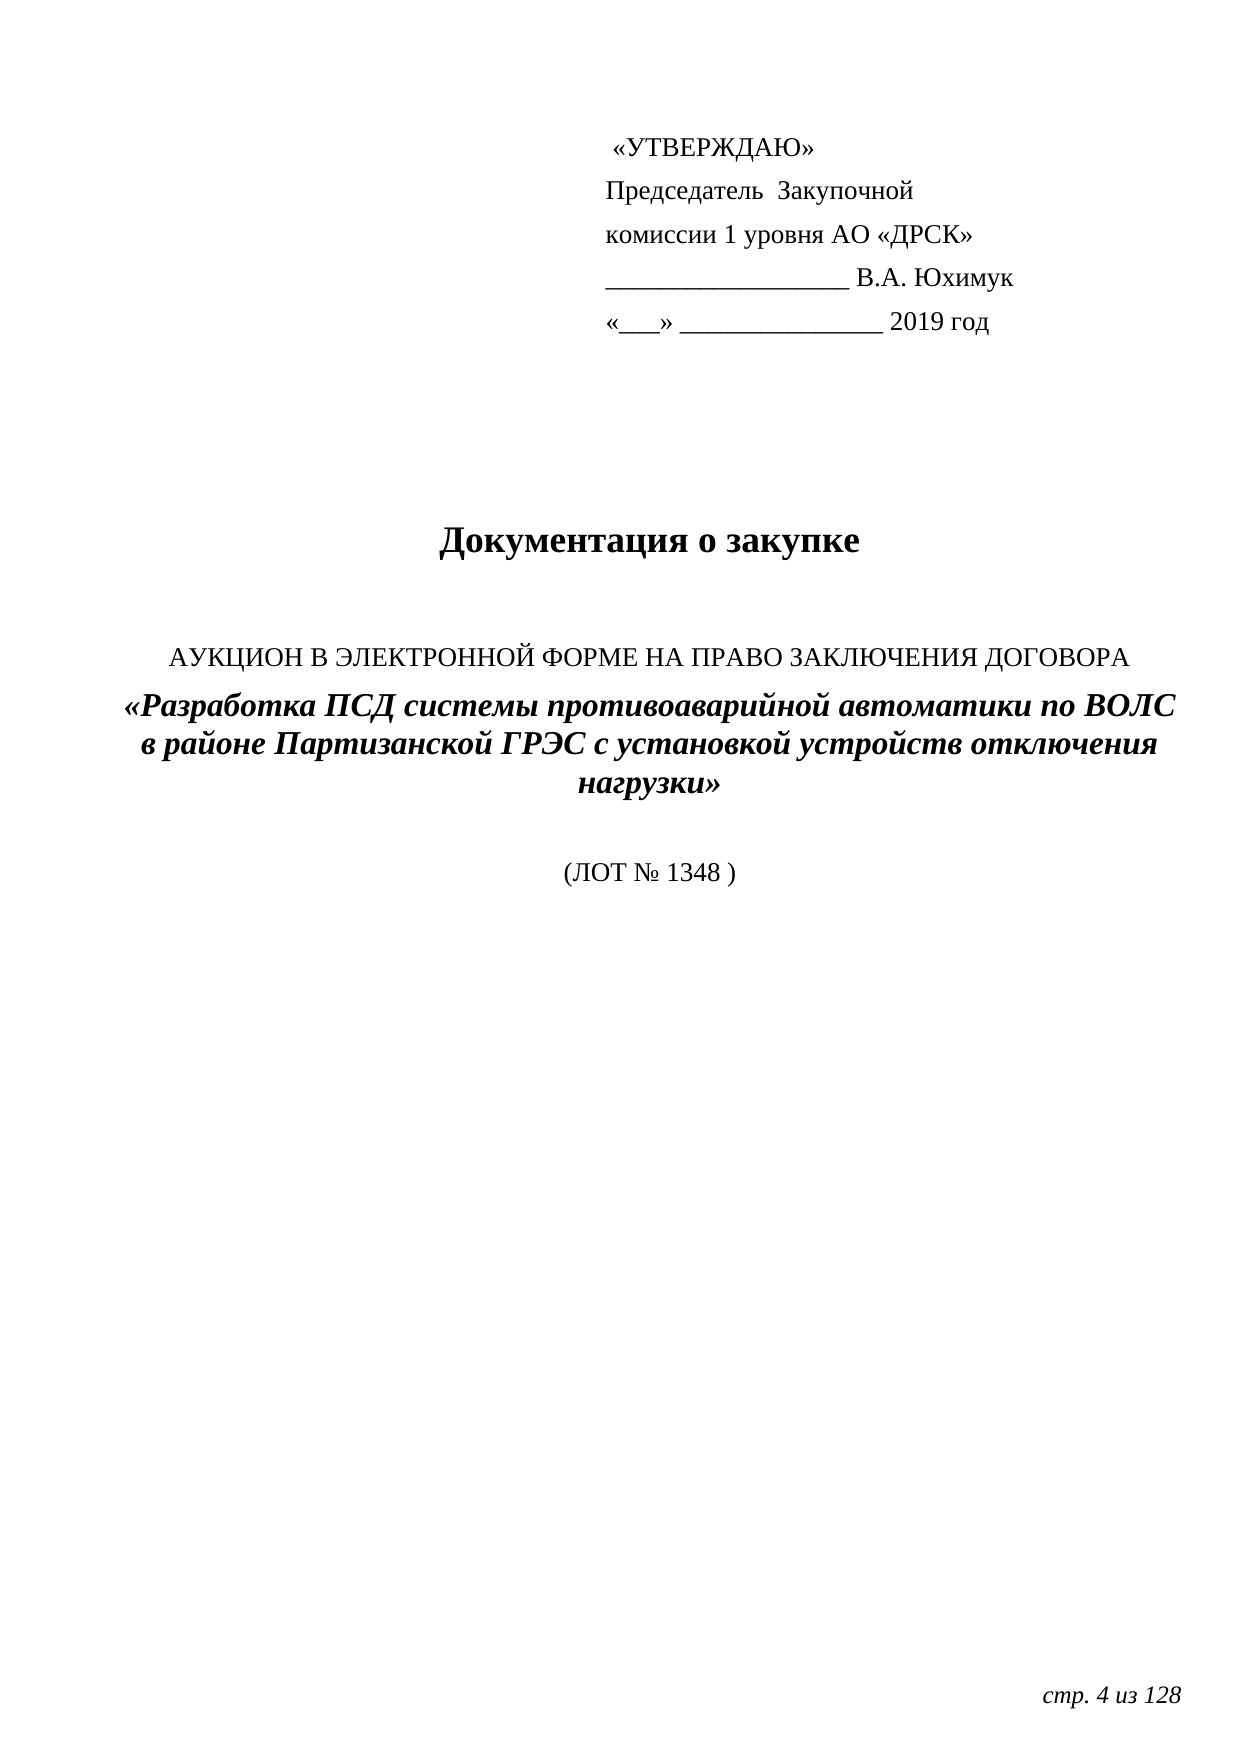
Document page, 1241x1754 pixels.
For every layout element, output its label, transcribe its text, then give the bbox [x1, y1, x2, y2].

text комиссии 1 уровня АО «ДРСК» [605, 218, 1181, 249]
text Председатель Закупочной [605, 174, 1181, 205]
text «___» _______________ 2019 год [605, 305, 1181, 336]
text Документация о закупке [118, 517, 1181, 560]
text __________________ В.А. Юхимук [605, 262, 1181, 293]
text (ЛОТ № 1348 ) [118, 856, 1181, 887]
text «УТВЕРЖДАЮ» [605, 131, 1181, 162]
text «Разработка ПСД системы противоаварийной автоматики по ВОЛС в районе Партизанской ГРЭС с установкой устройств отключения нагрузки» [118, 685, 1181, 800]
text АУКЦИОН В ЭЛЕКТРОННОЙ ФОРМЕ НА ПРАВО ЗАКЛЮЧЕНИЯ ДОГОВОРА [118, 642, 1181, 673]
